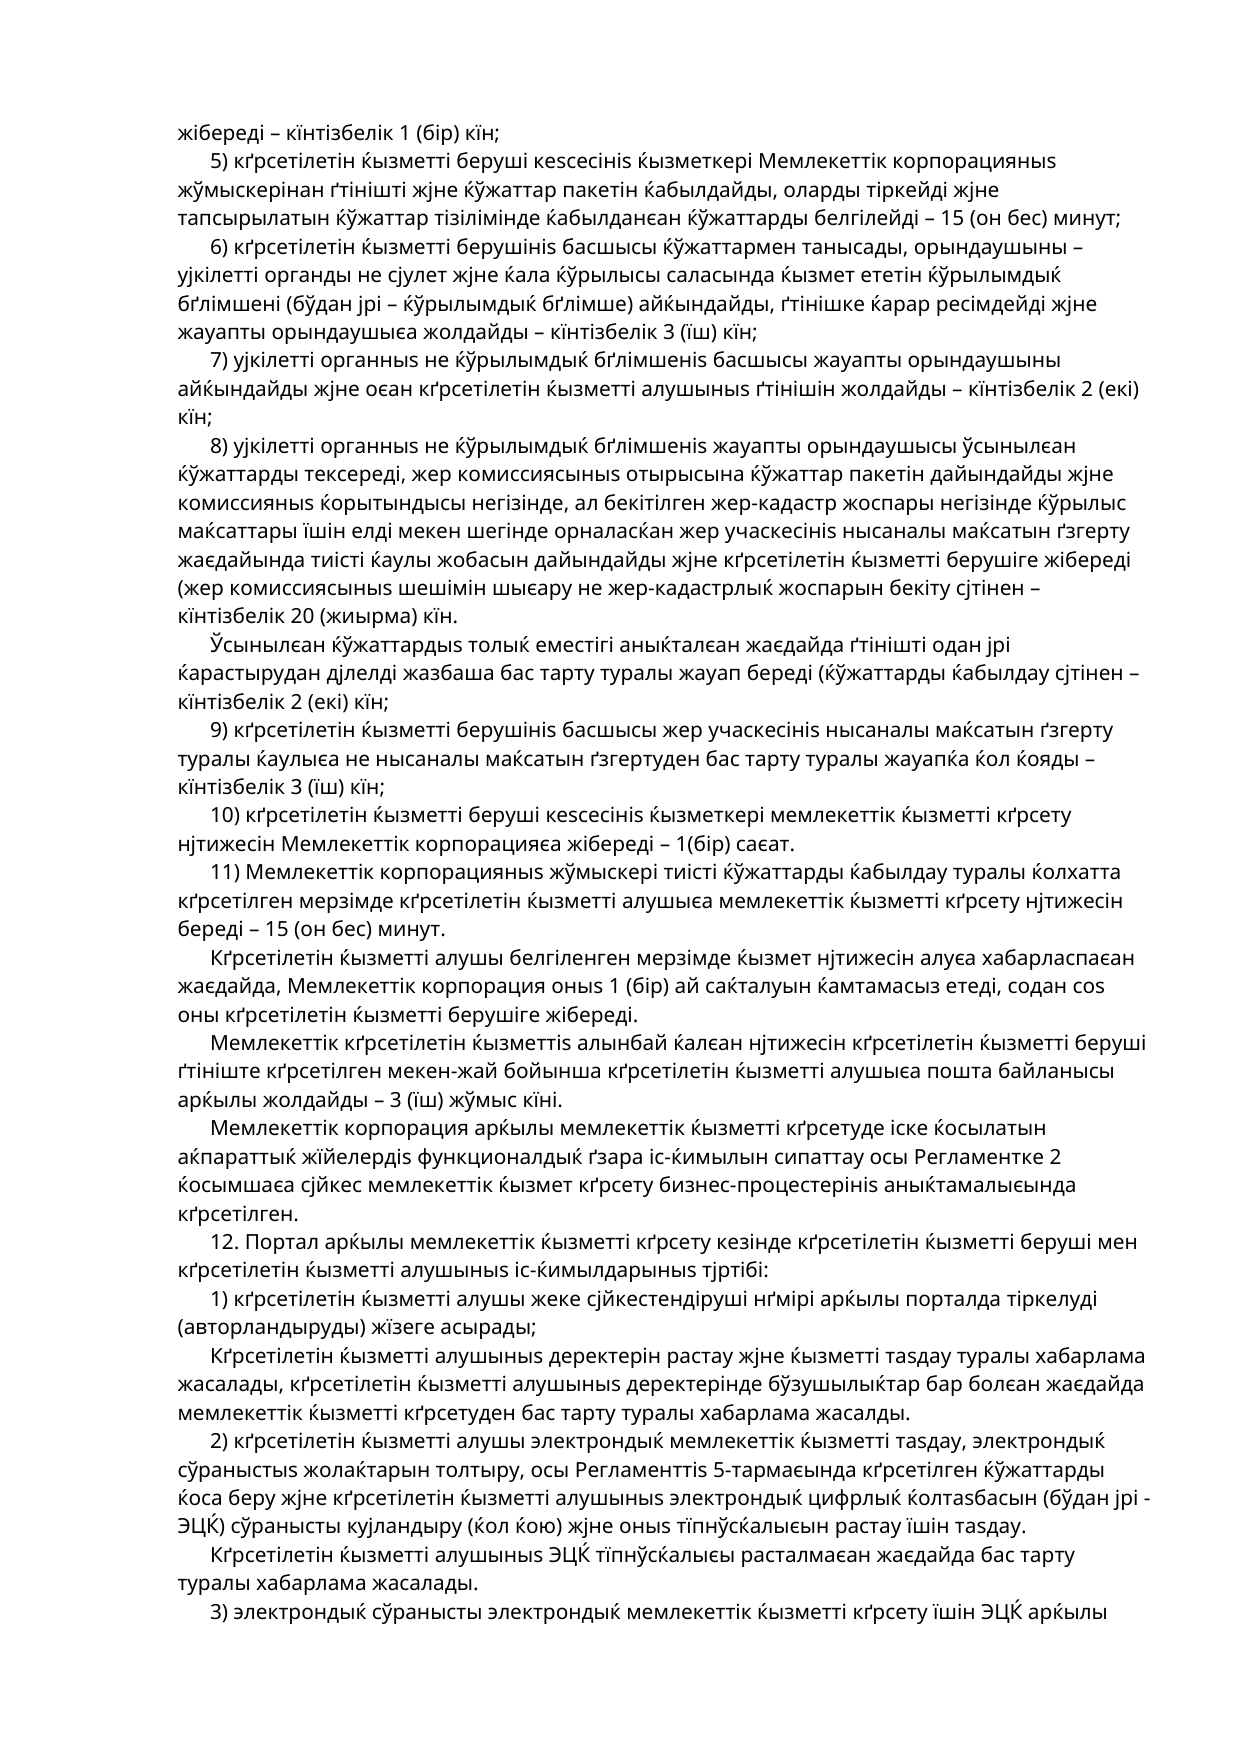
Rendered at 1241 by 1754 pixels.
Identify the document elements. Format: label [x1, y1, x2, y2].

text [177, 118, 1152, 1625]
